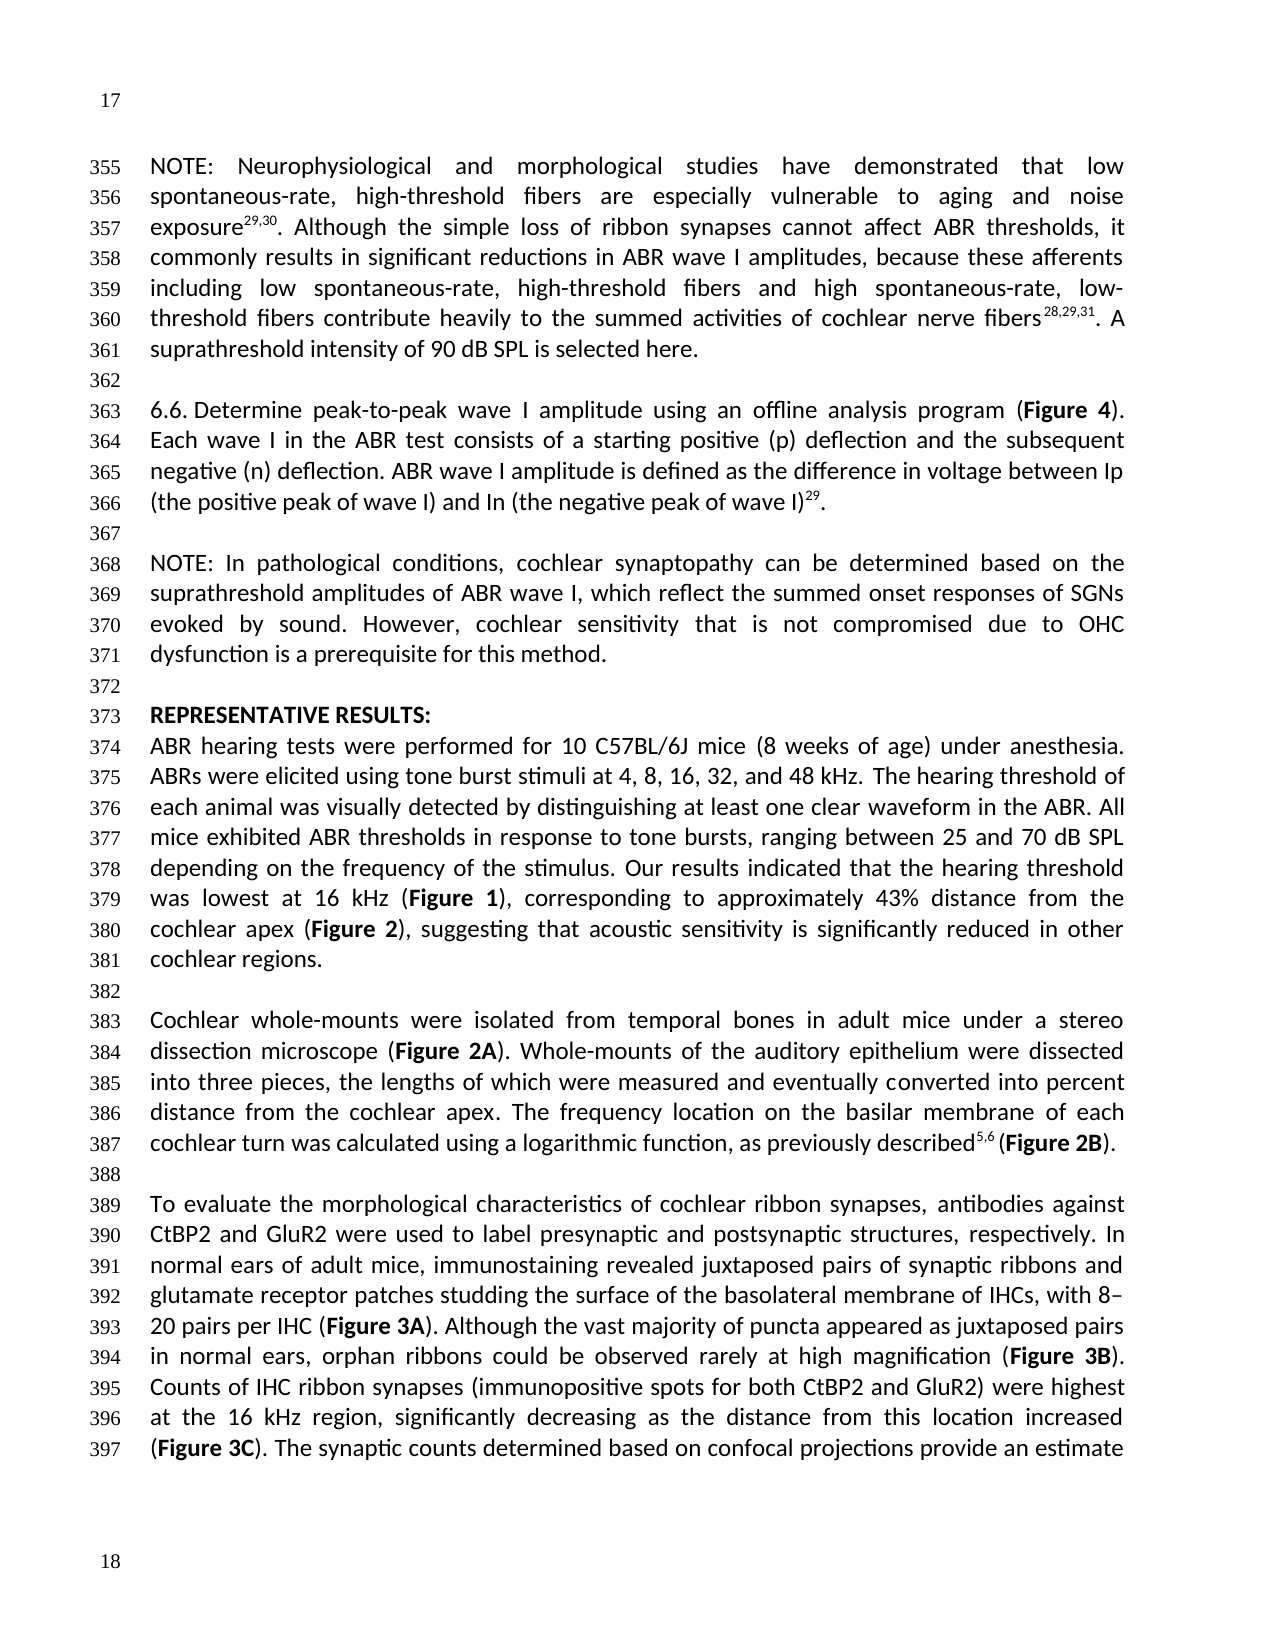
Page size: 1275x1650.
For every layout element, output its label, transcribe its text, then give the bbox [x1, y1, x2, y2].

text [150, 1188, 1125, 1462]
text REPRESENTATIVE RESULTS: [150, 699, 1125, 730]
text Cochlear whole-mounts were isolated from temporal bones in adult mice under a stereo dissection microscope (Figure 2A). Whole-mounts of the auditory epithelium were dissected into three pieces, the lengths of which were measured and eventually converted into percent distance from the cochlear apex. The frequency location on the basilar membrane of each cochlear turn was calculated using a logarithmic function, as previously described5,6 (Figure 2B). [150, 1004, 1125, 1157]
text NOTE: Neurophysiological and morphological studies have demonstrated that low spontaneous-rate, high-threshold fibers are especially vulnerable to aging and noise exposure29,30. Although the simple loss of ribbon synapses cannot affect ABR thresholds, it commonly results in significant reductions in ABR wave I amplitudes, because these afferents including low spontaneous-rate, high-threshold fibers and high spontaneous-rate, low-threshold fibers contribute heavily to the summed activities of cochlear nerve fibers28,29,31. A suprathreshold intensity of 90 dB SPL is selected here. [150, 150, 1125, 364]
text NOTE: In pathological conditions, cochlear synaptopathy can be determined based on the suprathreshold amplitudes of ABR wave I, which reflect the summed onset responses of SGNs evoked by sound. However, cochlear sensitivity that is not compromised due to OHC dysfunction is a prerequisite for this method. [150, 547, 1125, 669]
list Determine peak-to-peak wave I amplitude using an offline analysis program (Figure 4). Each wave I in the ABR test consists of a starting positive (p) deflection and the subsequent negative (n) deflection. ABR wave I amplitude is defined as the difference in voltage between Ip (the positive peak of wave I) and In (the negative peak of wave I)29. [150, 394, 1125, 516]
text ABR hearing tests were performed for 10 C57BL/6J mice (8 weeks of age) under anesthesia. ABRs were elicited using tone burst stimuli at 4, 8, 16, 32, and 48 kHz. The hearing threshold of each animal was visually detected by distinguishing at least one clear waveform in the ABR. All mice exhibited ABR thresholds in response to tone bursts, ranging between 25 and 70 dB SPL depending on the frequency of the stimulus. Our results indicated that the hearing threshold was lowest at 16 kHz (Figure 1), corresponding to approximately 43% distance from the cochlear apex (Figure 2), suggesting that acoustic sensitivity is significantly reduced in other cochlear regions. [150, 730, 1125, 974]
